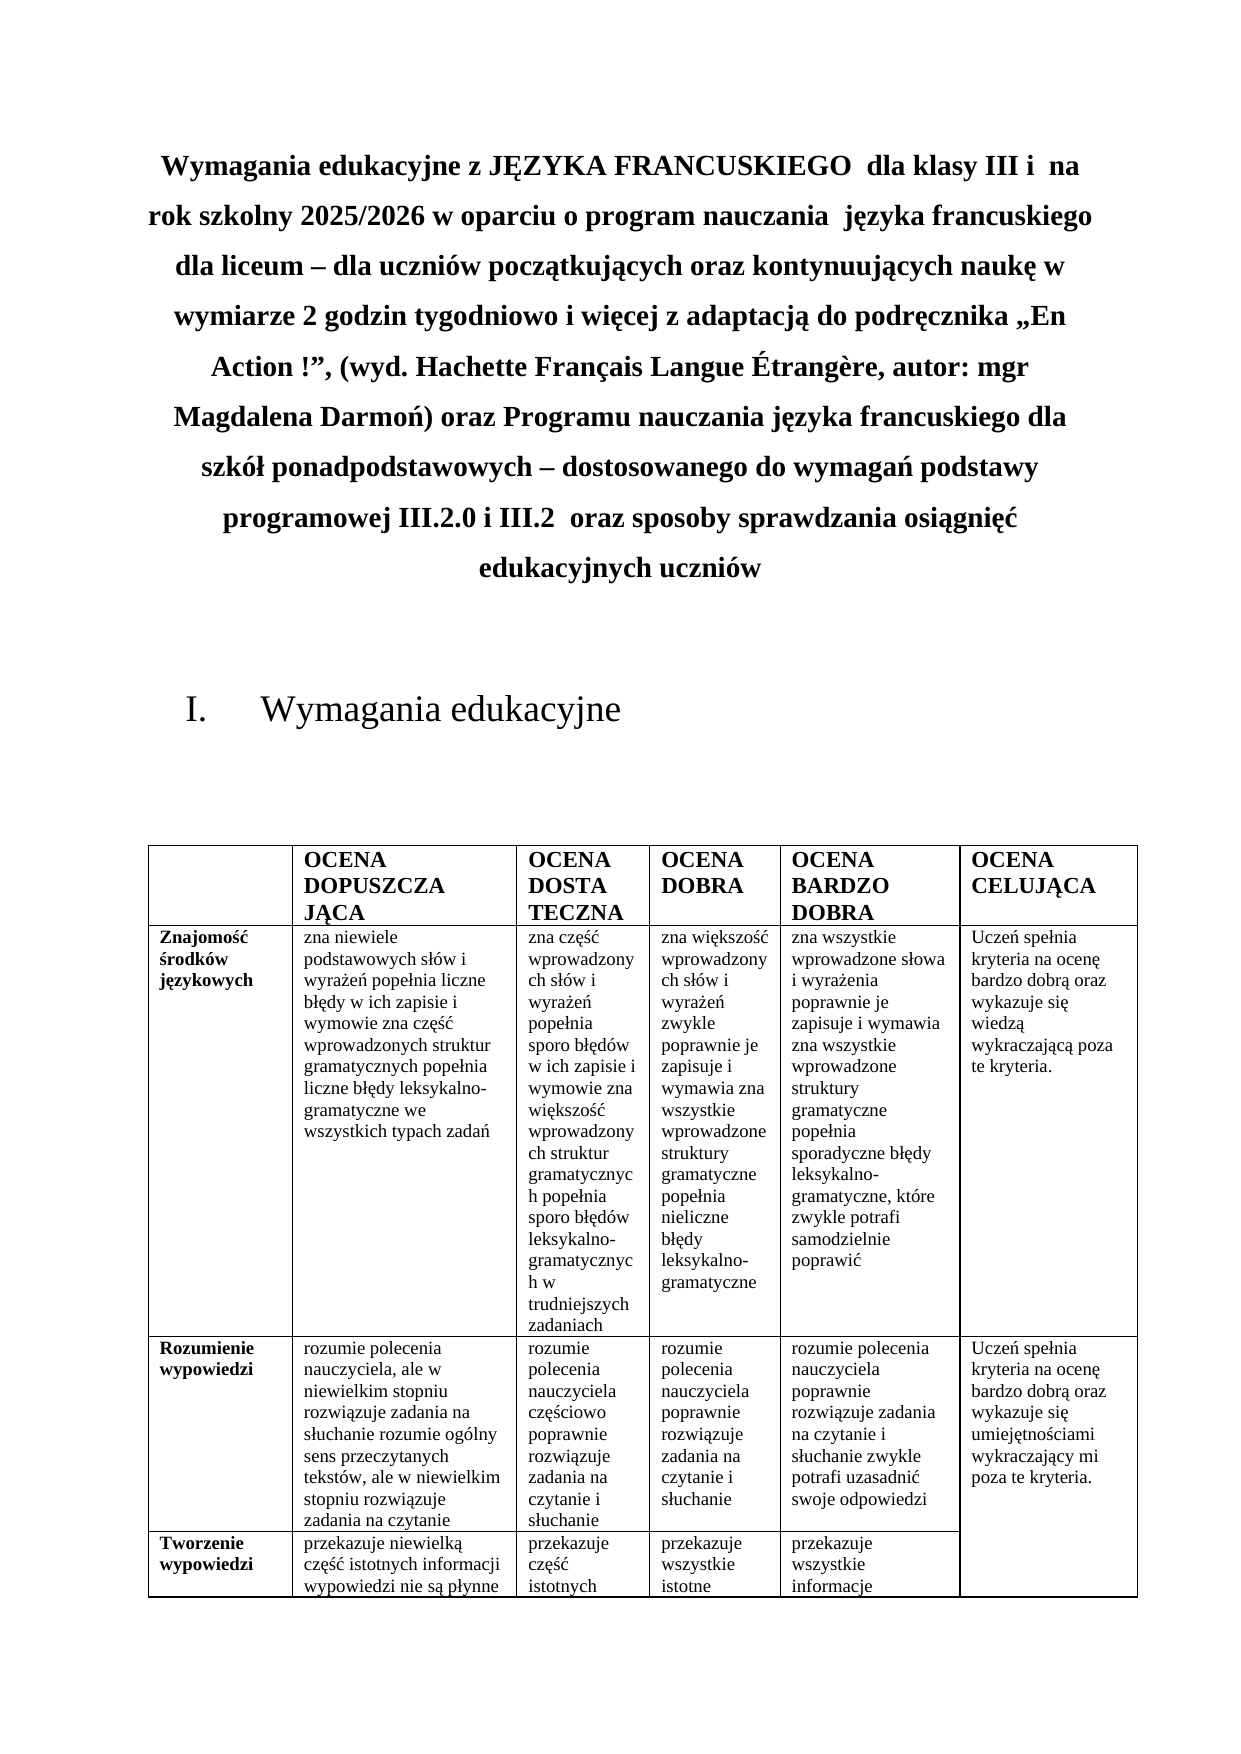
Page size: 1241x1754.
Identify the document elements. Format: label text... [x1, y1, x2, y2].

table_cell Uczeń spełnia kryteria na ocenę bardzo dobrą oraz wykazuje się wiedzą wykraczającą poza te kryteria. [961, 926, 1137, 1336]
table_header OCENA DOSTA TECZNA [517, 846, 649, 925]
table_cell zna niewiele podstawowych słów i wyrażeń popełnia liczne błędy w ich zapisie i wymowie zna część wprowadzonych struktur gramatycznych popełnia liczne błędy leksykalno-gramatyczne we wszystkich typach zadań [293, 926, 516, 1336]
table_cell rozumie polecenia nauczyciela częściowo poprawnie rozwiązuje zadania na czytanie i słuchanie [517, 1337, 649, 1531]
list Wymagania edukacyjne [185, 687, 1093, 730]
table_header [149, 846, 292, 925]
table_cell zna większość wprowadzonych słów i wyrażeń zwykle poprawnie je zapisuje i wymawia zna wszystkie wprowadzone struktury gramatyczne popełnia nieliczne błędy leksykalno-gramatyczne [650, 926, 780, 1336]
table_header OCENA DOBRA [650, 846, 780, 925]
text Wymagania edukacyjne z JĘZYKA FRANCUSKIEGO dla klasy III i na rok szkolny 2025/2026 w oparciu o program nauczania języka francuskiego dla liceum – dla uczniów początkujących oraz kontynuujących naukę w wymiarze 2 godzin tygodniowo i więcej z adaptacją do podręcznika „En Action !”, (wyd. Hachette Français Langue Étrangère, autor: mgr Magdalena Darmoń) oraz Programu nauczania języka francuskiego dla szkół ponadpodstawowych – dostosowanego do wymagań podstawy programowej III.2.0 i III.2 oraz sposoby sprawdzania osiągnięć edukacyjnych uczniów [148, 148, 1093, 584]
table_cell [650, 1532, 780, 1596]
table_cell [781, 1532, 959, 1596]
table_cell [293, 1532, 516, 1596]
table_cell rozumie polecenia nauczyciela poprawnie rozwiązuje zadania na czytanie i słuchanie [650, 1337, 780, 1531]
table_header OCENA DOPUSZCZA JĄCA [293, 846, 516, 925]
table_cell zna wszystkie wprowadzone słowa i wyrażenia poprawnie je zapisuje i wymawia zna wszystkie wprowadzone struktury gramatyczne popełnia sporadyczne błędy leksykalno-gramatyczne, które zwykle potrafi samodzielnie poprawić [781, 926, 959, 1336]
table_header OCENA BARDZO DOBRA [781, 846, 959, 925]
table_cell zna część wprowadzonych słów i wyrażeń popełnia sporo błędów w ich zapisie i wymowie zna większość wprowadzonych struktur gramatycznych popełnia sporo błędów leksykalno-gramatycznych w trudniejszych zadaniach [517, 926, 649, 1336]
table_header OCENA CELUJĄCA [961, 846, 1137, 925]
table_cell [517, 1532, 649, 1596]
table_cell Rozumienie wypowiedzi [149, 1337, 292, 1531]
table_cell Uczeń spełnia kryteria na ocenę bardzo dobrą oraz wykazuje się umiejętnościami wykraczający mi poza te kryteria. [961, 1337, 1137, 1596]
table_cell Znajomość środków językowych [149, 926, 292, 1336]
table_cell rozumie polecenia nauczyciela, ale w niewielkim stopniu rozwiązuje zadania na słuchanie rozumie ogólny sens przeczytanych tekstów, ale w niewielkim stopniu rozwiązuje zadania na czytanie [293, 1337, 516, 1531]
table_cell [149, 1532, 292, 1596]
table_cell rozumie polecenia nauczyciela poprawnie rozwiązuje zadania na czytanie i słuchanie zwykle potrafi uzasadnić swoje odpowiedzi [781, 1337, 959, 1531]
